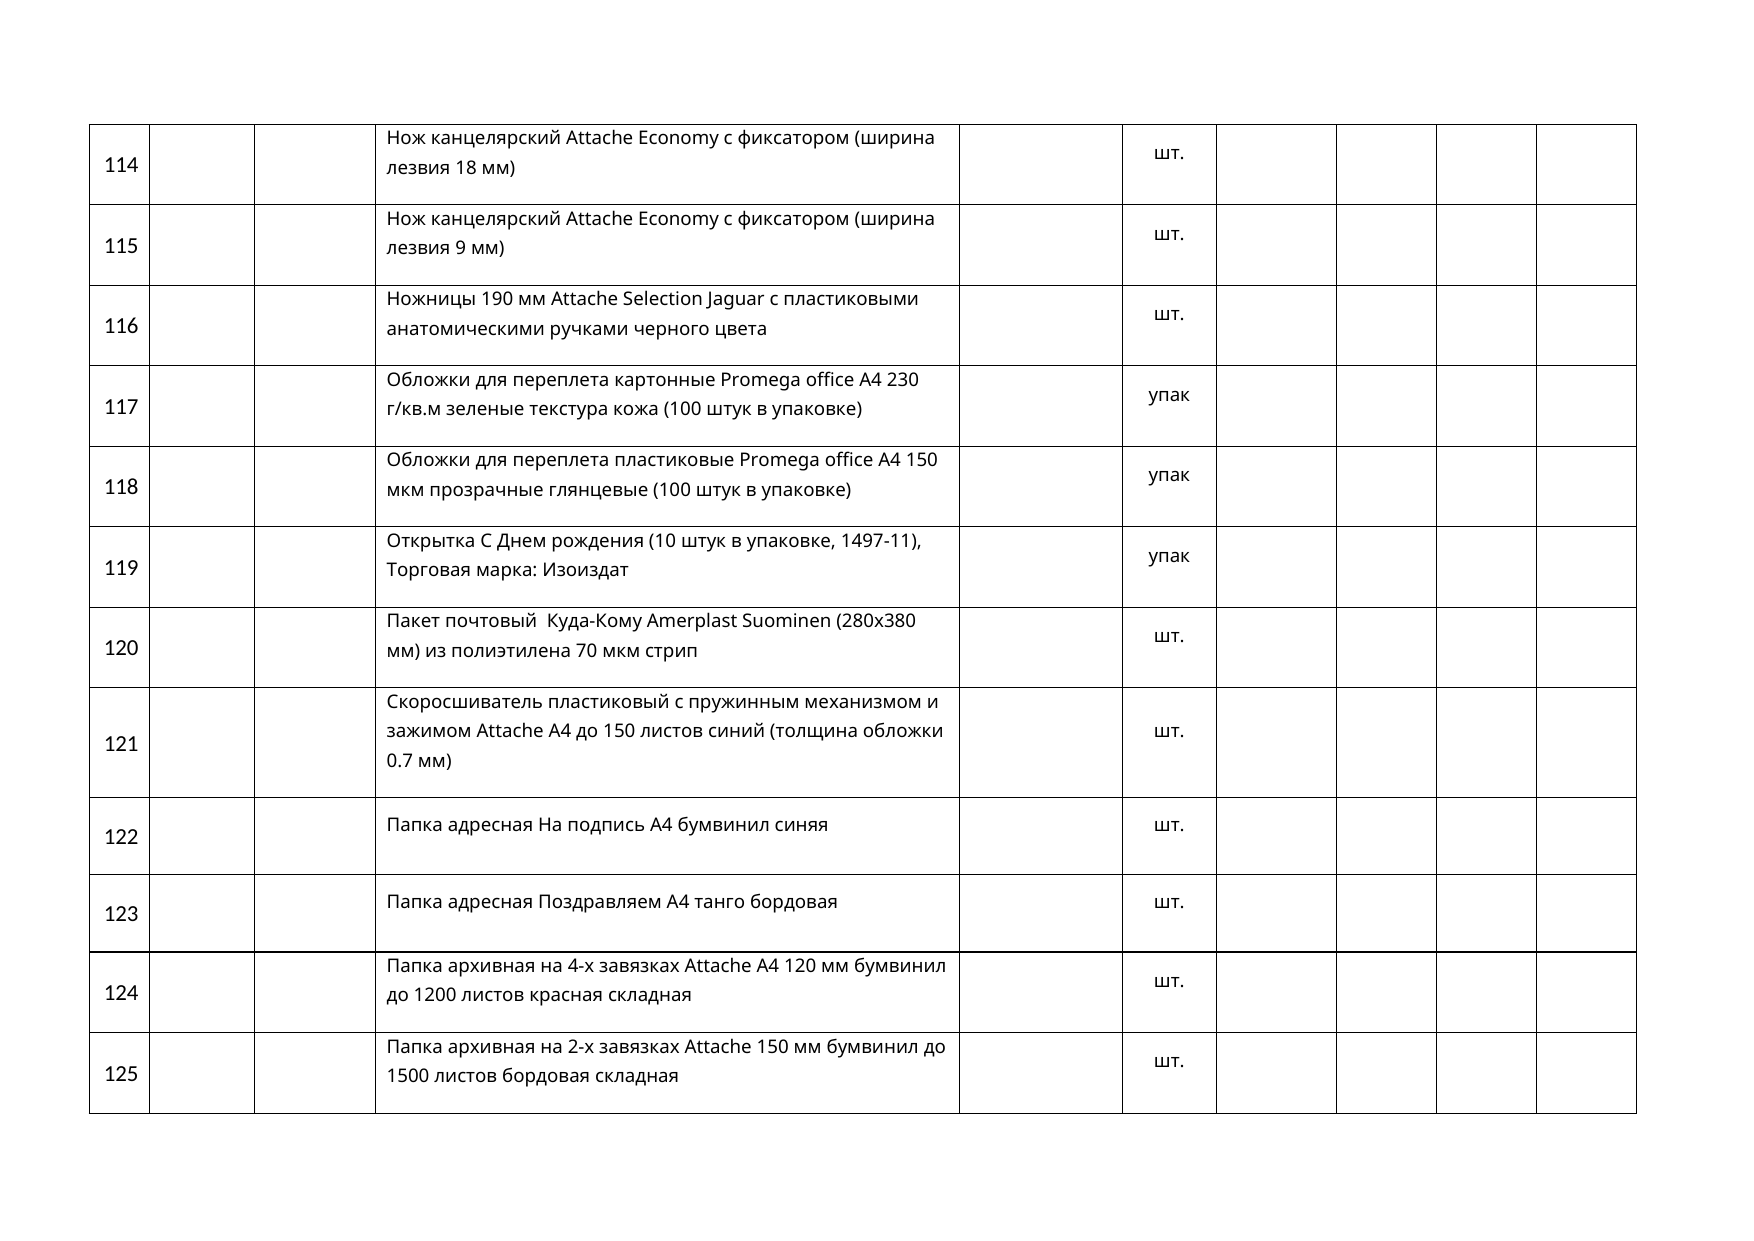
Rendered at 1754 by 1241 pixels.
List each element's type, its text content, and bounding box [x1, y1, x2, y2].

table_cell 117 [90, 366, 149, 446]
table_cell [1217, 1033, 1336, 1112]
table_cell [255, 1033, 375, 1112]
table_cell Нож канцелярский Attache Economy с фиксатором (ширина лезвия 18 мм) [376, 125, 959, 204]
table_cell [150, 875, 254, 951]
table_cell Обложки для переплета пластиковые Promega office А4 150 мкм прозрачные глянцевые (100 штук в упаковке) [376, 447, 959, 526]
table_cell Обложки для переплета картонные Promega office А4 230 г/кв.м зеленые текстура кожа (100 штук в упаковке) [376, 366, 959, 446]
table_cell [150, 608, 254, 687]
table_cell [150, 688, 254, 797]
table_cell [1537, 953, 1636, 1032]
table_cell [1337, 125, 1436, 204]
table_cell 119 [90, 527, 149, 607]
table_cell [150, 798, 254, 874]
table_cell [1537, 608, 1636, 687]
table_cell [1217, 366, 1336, 446]
table_cell [1537, 125, 1636, 204]
table_cell [1217, 798, 1336, 874]
table_cell шт. [1123, 798, 1216, 874]
table_cell [150, 1033, 254, 1112]
table_cell [1537, 1033, 1636, 1112]
table_cell упак [1123, 527, 1216, 607]
table_cell [1337, 527, 1436, 607]
table_cell [1217, 608, 1336, 687]
table_cell [1437, 205, 1536, 285]
table_cell [1537, 688, 1636, 797]
table_cell [1337, 688, 1436, 797]
table_cell 120 [90, 608, 149, 687]
table_cell 115 [90, 205, 149, 285]
table_cell шт. [1123, 1033, 1216, 1112]
table_cell [1537, 798, 1636, 874]
table_cell [1217, 286, 1336, 365]
table_cell [1437, 527, 1536, 607]
table_cell [960, 527, 1122, 607]
table_cell 118 [90, 447, 149, 526]
table_cell [960, 798, 1122, 874]
table_cell [255, 286, 375, 365]
table_cell упак [1123, 447, 1216, 526]
table_cell [150, 447, 254, 526]
table_cell [1437, 286, 1536, 365]
table_cell [150, 527, 254, 607]
table_cell [1217, 953, 1336, 1032]
table_cell Ножницы 190 мм Attache Selection Jaguar с пластиковыми анатомическими ручками черного цвета [376, 286, 959, 365]
table_cell 125 [90, 1033, 149, 1112]
table_cell [150, 286, 254, 365]
table_cell [255, 875, 375, 951]
table_cell [960, 286, 1122, 365]
table_cell шт. [1123, 205, 1216, 285]
table_cell [1537, 366, 1636, 446]
table_cell [150, 366, 254, 446]
table_cell [1437, 1033, 1536, 1112]
table_cell [255, 205, 375, 285]
table_cell Пакет почтовый Куда-Кому Amerplast Suominen (280x380 мм) из полиэтилена 70 мкм стрип [376, 608, 959, 687]
table_cell [150, 953, 254, 1032]
table_cell [960, 1033, 1122, 1112]
table_cell Нож канцелярский Attache Economy с фиксатором (ширина лезвия 9 мм) [376, 205, 959, 285]
table_cell [960, 688, 1122, 797]
table_cell [1217, 527, 1336, 607]
table_cell 122 [90, 798, 149, 874]
table_cell упак [1123, 366, 1216, 446]
table_cell [1337, 953, 1436, 1032]
table_cell [255, 125, 375, 204]
table_cell [1437, 125, 1536, 204]
table_cell Открытка С Днем рождения (10 штук в упаковке, 1497-11), Торговая марка: Изоиздат [376, 527, 959, 607]
table_cell Папка архивная на 2-х завязках Attache 150 мм бумвинил до 1500 листов бордовая складная [376, 1033, 959, 1112]
table_cell [1217, 125, 1336, 204]
table_cell [255, 688, 375, 797]
table_cell [1337, 875, 1436, 951]
table_cell [255, 366, 375, 446]
table_cell [1437, 366, 1536, 446]
table_cell [960, 447, 1122, 526]
table_cell [1337, 447, 1436, 526]
table_cell [960, 125, 1122, 204]
table_cell [1217, 447, 1336, 526]
table_cell [960, 205, 1122, 285]
table_cell шт. [1123, 875, 1216, 951]
table_cell 123 [90, 875, 149, 951]
table_cell 124 [90, 953, 149, 1032]
table_cell Скоросшиватель пластиковый с пружинным механизмом и зажимом Attache А4 до 150 листов синий (толщина обложки 0.7 мм) [376, 688, 959, 797]
table_cell [1337, 608, 1436, 687]
table_cell [1537, 205, 1636, 285]
table_cell 114 [90, 125, 149, 204]
table_cell шт. [1123, 125, 1216, 204]
table_cell Папка адресная На подпись А4 бумвинил синяя [376, 798, 959, 874]
table_cell [1337, 798, 1436, 874]
table_cell [960, 608, 1122, 687]
table_cell [960, 366, 1122, 446]
table_cell [255, 953, 375, 1032]
table_cell [1437, 447, 1536, 526]
table_cell [1537, 447, 1636, 526]
table_cell 116 [90, 286, 149, 365]
table_cell [1337, 1033, 1436, 1112]
table_cell шт. [1123, 286, 1216, 365]
table_cell [960, 953, 1122, 1032]
table_cell Папка адресная Поздравляем А4 танго бордовая [376, 875, 959, 951]
table_cell [1437, 875, 1536, 951]
table_cell Папка архивная на 4-х завязках Attache А4 120 мм бумвинил до 1200 листов красная складная [376, 953, 959, 1032]
table_cell [1537, 527, 1636, 607]
table_cell [1217, 205, 1336, 285]
table_cell [255, 527, 375, 607]
table_cell [1337, 205, 1436, 285]
table_cell [150, 205, 254, 285]
table_cell [1217, 875, 1336, 951]
table_cell [960, 875, 1122, 951]
table_cell [1437, 953, 1536, 1032]
table_cell [150, 125, 254, 204]
table_cell шт. [1123, 608, 1216, 687]
table_cell [1437, 798, 1536, 874]
table_cell 121 [90, 688, 149, 797]
table_cell шт. [1123, 688, 1216, 797]
table_cell [1437, 688, 1536, 797]
table_cell [1437, 608, 1536, 687]
table_cell [1217, 688, 1336, 797]
table_cell [255, 608, 375, 687]
table_cell [255, 447, 375, 526]
table_cell [1537, 286, 1636, 365]
table_cell [255, 798, 375, 874]
table_cell [1337, 286, 1436, 365]
table_cell [1537, 875, 1636, 951]
table_cell [1337, 366, 1436, 446]
table_cell шт. [1123, 953, 1216, 1032]
